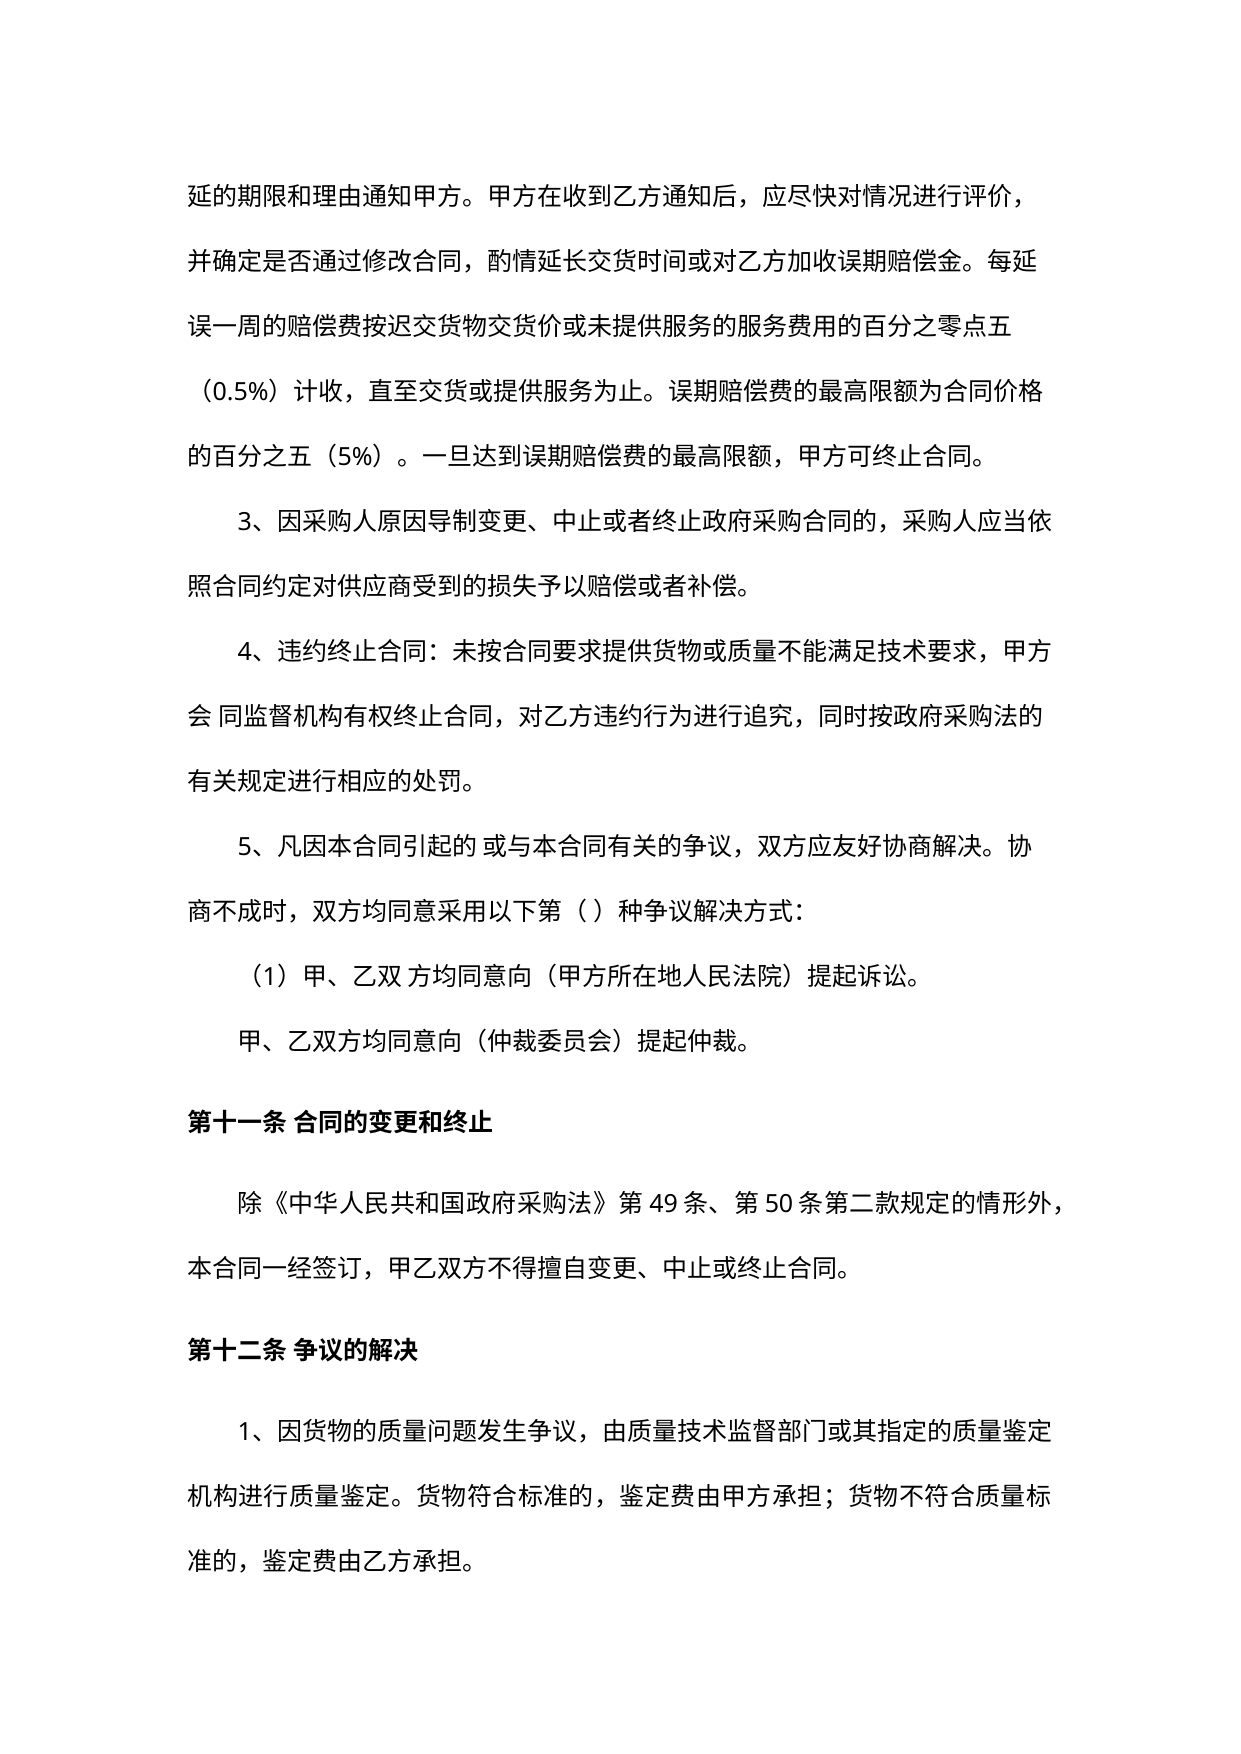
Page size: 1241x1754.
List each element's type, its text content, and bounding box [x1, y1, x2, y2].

list 违约终止合同：未按合同要求提供货物或质量不能满足技术要求，甲方会 同监督机构有权终止合同，对乙方违约行为进行追究，同时按政府采购法的有关规定进行相应的处罚。 [187, 617, 1053, 812]
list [187, 162, 1053, 487]
text 1、因货物的质量问题发生争议，由质量技术监督部门或其指定的质量鉴定机构进行质量鉴定。货物符合标准的，鉴定费由甲方承担；货物不符合质量标准的，鉴定费由乙方承担。 [187, 1397, 1053, 1592]
text 除《中华人民共和国政府采购法》第49条、第50条第二款规定的情形外，本合同一经签订，甲乙双方不得擅自变更、中止或终止合同。 [187, 1169, 1053, 1299]
list 甲、乙双 方均同意向（甲方所在地人民法院）提起诉讼。 [187, 942, 1053, 1007]
list 第十一条 合同的变更和终止 [187, 1088, 1053, 1153]
list 凡因本合同引起的 或与本合同有关的争议，双方应友好协商解决。协商不成时，双方均同意采用以下第（ ）种争议解决方式： [187, 812, 1053, 942]
list 因采购人原因导制变更、中止或者终止政府采购合同的，采购人应当依照合同约定对供应商受到的损失予以赔偿或者补偿。 [187, 487, 1053, 617]
list 甲、乙双方均同意向（仲裁委员会）提起仲裁。 [187, 1007, 1053, 1072]
text 第十二条 争议的解决 [187, 1316, 1053, 1381]
